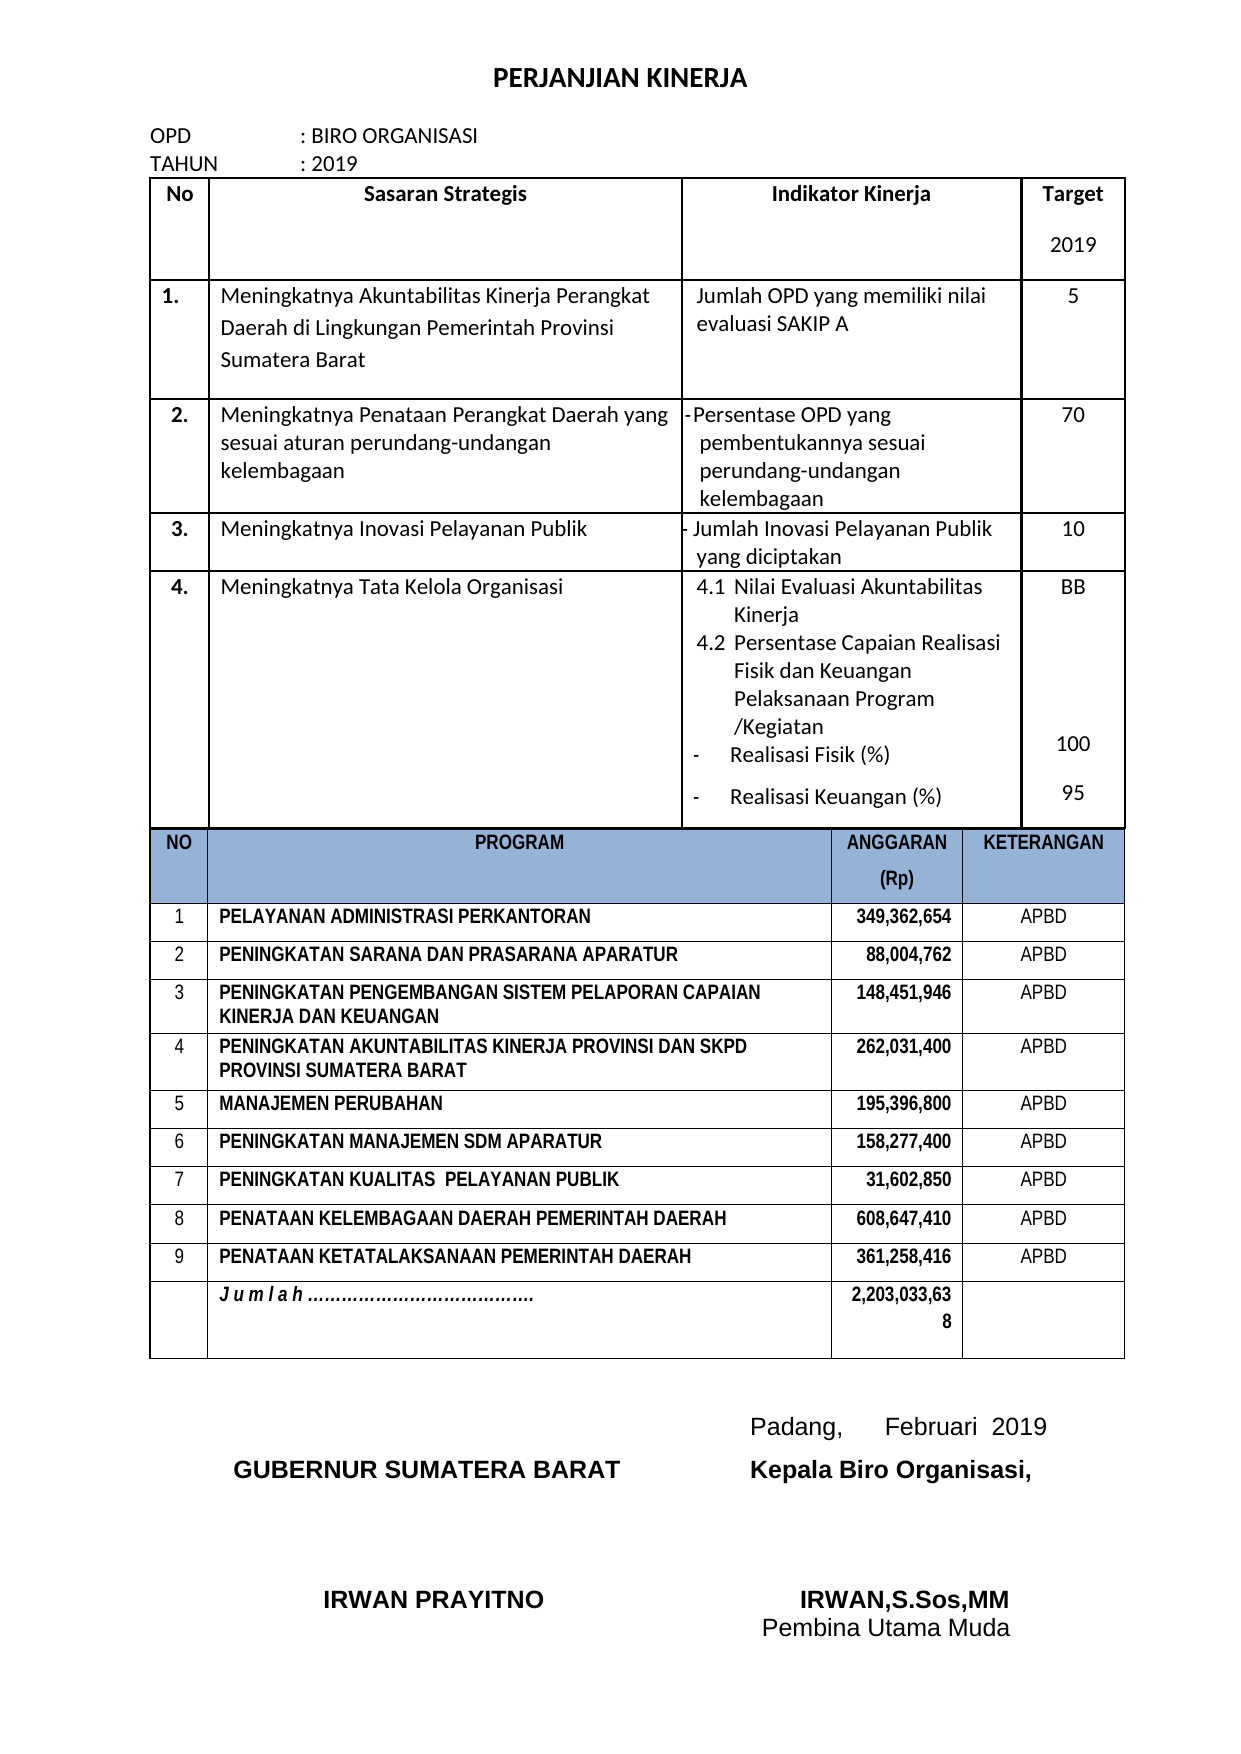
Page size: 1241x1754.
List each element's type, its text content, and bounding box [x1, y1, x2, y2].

table_cell APBD [963, 1167, 1124, 1204]
table_cell [151, 1282, 207, 1358]
table_cell Jumlah OPD yang memiliki nilai evaluasi SAKIP A [683, 281, 1020, 398]
text TAHUN : 2019 [150, 149, 1090, 177]
table_cell 2. [151, 400, 208, 512]
table_header KETERANGAN [963, 830, 1124, 903]
table_cell 70 [1023, 400, 1124, 512]
text Pembina Utama Muda [675, 1613, 1090, 1642]
table_cell APBD [963, 942, 1124, 979]
table_cell 31,602,850 [832, 1167, 962, 1204]
table_cell APBD [963, 1034, 1124, 1090]
text OPD : BIRO ORGANISASI [150, 121, 1090, 149]
table_cell PENINGKATAN MANAJEMEN SDM APARATUR [208, 1129, 831, 1166]
table_cell APBD [963, 1205, 1124, 1242]
table_cell APBD [963, 904, 1124, 941]
table_cell Meningkatnya Akuntabilitas Kinerja Perangkat Daerah di Lingkungan Pemerintah Provinsi Sumatera Barat [210, 281, 681, 398]
table_cell Meningkatnya Inovasi Pelayanan Publik [210, 514, 681, 570]
table_cell PENATAAN KETATALAKSANAAN PEMERINTAH DAERAH [208, 1244, 831, 1281]
table_cell APBD [963, 1244, 1124, 1281]
table_header ANGGARAN (Rp) [832, 830, 962, 903]
text IRWAN PRAYITNO IRWAN,S.Sos,MM [150, 1584, 1090, 1613]
table_cell [963, 1282, 1124, 1358]
table_cell 5 [151, 1091, 207, 1128]
table_cell 4 [151, 1034, 207, 1090]
table_cell 1. [151, 281, 208, 398]
table_cell 349,362,654 [832, 904, 962, 941]
table_cell 3. [151, 514, 208, 570]
table_cell PENINGKATAN KUALITAS PELAYANAN PUBLIK [208, 1167, 831, 1204]
table_cell 3 [151, 980, 207, 1033]
table_cell APBD [963, 1129, 1124, 1166]
table_cell BB 100 95 [1023, 572, 1124, 827]
table_cell 2 [151, 942, 207, 979]
table_cell 158,277,400 [832, 1129, 962, 1166]
table_cell MANAJEMEN PERUBAHAN [208, 1091, 831, 1128]
table_header NO [151, 830, 207, 903]
table_header PROGRAM [208, 830, 831, 903]
table_cell Nilai Evaluasi Akuntabilitas Kinerja Persentase Capaian Realisasi Fisik dan Keuangan Pelaksanaan Program /Kegiatan Realisasi Fisik (%) Realisasi Keuangan (%) [683, 572, 1020, 827]
text PERJANJIAN KINERJA [150, 59, 1090, 95]
table_cell PELAYANAN ADMINISTRASI PERKANTORAN [208, 904, 831, 941]
table_cell 1 [151, 904, 207, 941]
table_cell 361,258,416 [832, 1244, 962, 1281]
table_cell 8 [151, 1205, 207, 1242]
table_cell Persentase OPD yang pembentukannya sesuai perundang-undangan kelembagaan [683, 400, 1020, 512]
table_cell Meningkatnya Penataan Perangkat Daerah yang sesuai aturan perundang-undangan kelembagaan [210, 400, 681, 512]
table_cell PENATAAN KELEMBAGAAN DAERAH PEMERINTAH DAERAH [208, 1205, 831, 1242]
table_header Sasaran Strategis [210, 179, 681, 279]
table_cell Meningkatnya Tata Kelola Organisasi [210, 572, 681, 827]
table_cell 195,396,800 [832, 1091, 962, 1128]
table_cell 9 [151, 1244, 207, 1281]
table_cell PENINGKATAN SARANA DAN PRASARANA APARATUR [208, 942, 831, 979]
table_cell 148,451,946 [832, 980, 962, 1033]
table_cell 2,203,033,638 [832, 1282, 962, 1358]
table_header Target [1023, 179, 1124, 228]
table_cell J u m l a h …………………………………. [208, 1282, 831, 1358]
text GUBERNUR SUMATERA BARAT Kepala Biro Organisasi, [150, 1455, 1090, 1484]
table_cell 7 [151, 1167, 207, 1204]
table_cell Jumlah Inovasi Pelayanan Publik yang diciptakan [683, 514, 1020, 570]
table_cell 4. [151, 572, 208, 827]
table_cell PENINGKATAN AKUNTABILITAS KINERJA PROVINSI DAN SKPD PROVINSI SUMATERA BARAT [208, 1034, 831, 1090]
table_cell 6 [151, 1129, 207, 1166]
table_cell 88,004,762 [832, 942, 962, 979]
table_cell 608,647,410 [832, 1205, 962, 1242]
table_cell 10 [1023, 514, 1124, 570]
table_header No [151, 179, 208, 279]
text Padang, Februari 2019 [150, 1412, 1090, 1441]
table_cell 2019 [1023, 228, 1124, 279]
table_cell 262,031,400 [832, 1034, 962, 1090]
table_cell 5 [1023, 281, 1124, 398]
table_cell APBD [963, 1091, 1124, 1128]
table_cell PENINGKATAN PENGEMBANGAN SISTEM PELAPORAN CAPAIAN KINERJA DAN KEUANGAN [208, 980, 831, 1033]
table_cell APBD [963, 980, 1124, 1033]
table_header Indikator Kinerja [683, 179, 1020, 279]
